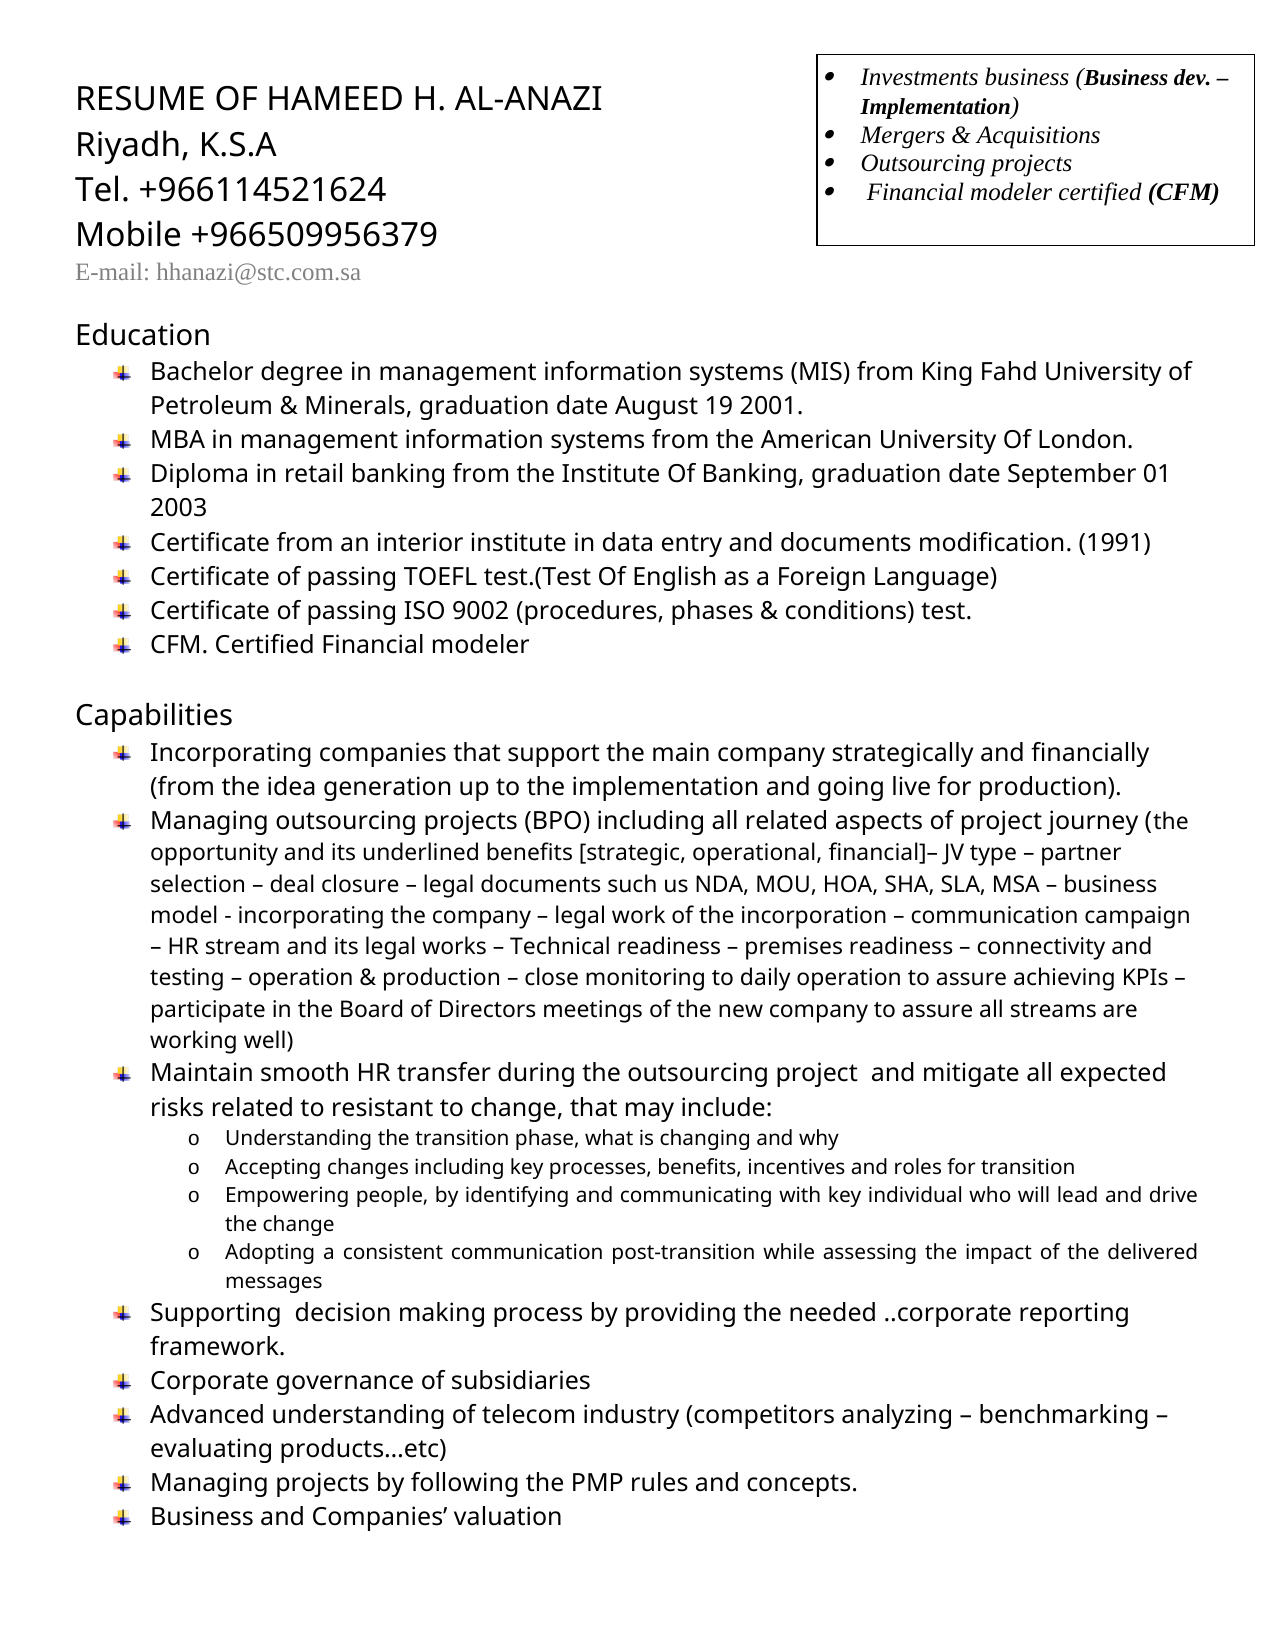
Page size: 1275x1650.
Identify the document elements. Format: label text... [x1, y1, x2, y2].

picture [113, 466, 131, 483]
list Corporate governance of subsidiaries [112, 1362, 1200, 1396]
list MBA in management information systems from the Of . [112, 422, 1200, 456]
picture [113, 1065, 131, 1082]
list Supporting decision making process by providing the needed ..corporate reporting framework. [112, 1294, 1200, 1362]
list Maintain smooth HR transfer during the outsourcing project and mitigate all expected risks related to resistant to change, that may include: [112, 1055, 1200, 1123]
picture [113, 636, 131, 654]
list Managing projects by following the PMP rules and concepts. [112, 1464, 1200, 1499]
list Adopting a consistent communication post-transition while assessing the impact of the delivered messages [187, 1237, 1200, 1294]
picture [113, 744, 131, 761]
list CFM. Certified Financial modeler [112, 626, 1200, 660]
list Certificate of passing TOEFL test.(Test Of English as a Foreign Language) [112, 558, 1200, 592]
picture [113, 1508, 131, 1526]
text Capabilities [75, 694, 1200, 734]
picture [113, 364, 131, 381]
picture [113, 1304, 131, 1321]
text Mobile +966509956379 [75, 211, 1200, 257]
picture [113, 812, 131, 830]
text E-mail: hhanazi@stc.com.sa [75, 257, 1200, 285]
text Riyadh, K.S.A [75, 120, 816, 166]
picture [113, 1372, 131, 1390]
picture [113, 534, 131, 551]
picture [113, 602, 131, 620]
picture [113, 1474, 131, 1492]
text Tel. +966114521624 [75, 166, 816, 211]
picture [113, 1406, 131, 1424]
list Bachelor degree in management information systems (MIS) from King Fahd University of Petroleum & Minerals, graduation date . [112, 354, 1200, 422]
list Understanding the transition phase, what is changing and why [187, 1123, 1200, 1152]
list Certificate from an interior institute in data entry and documents modification. (1991) [112, 524, 1200, 558]
text Education [75, 314, 1200, 354]
list Incorporating companies that support the main company strategically and financially (from the idea generation up to the implementation and going live for production). [112, 734, 1200, 802]
list Business and Companies’ valuation [112, 1499, 1200, 1533]
picture [113, 432, 131, 449]
list Advanced understanding of telecom industry (competitors analyzing – benchmarking – evaluating products…etc) [112, 1396, 1200, 1464]
list RESUME OF HAMEED H. AL-ANAZI [75, 75, 816, 120]
list Managing outsourcing projects (BPO) including all related aspects of project journey (the opportunity and its underlined benefits [strategic, operational, financial]– JV type – partner selection – deal closure – legal documents such us NDA, MOU, HOA, SHA, SLA, MSA – business model - incorporating the company – legal work of the incorporation – communication campaign – HR stream and its legal works – Technical readiness – premises readiness – connectivity and testing – operation & production – close monitoring to daily operation to assure achieving KPIs – participate in the Board of Directors meetings of the new company to assure all streams are working well) [112, 802, 1200, 1055]
list Diploma in retail banking from the , graduation date [112, 456, 1200, 524]
picture [113, 568, 131, 585]
list Empowering people, by identifying and communicating with key individual who will lead and drive the change [187, 1180, 1200, 1237]
list Certificate of passing ISO 9002 (procedures, phases & conditions) test. [112, 592, 1200, 626]
list Accepting changes including key processes, benefits, incentives and roles for transition [187, 1152, 1200, 1180]
